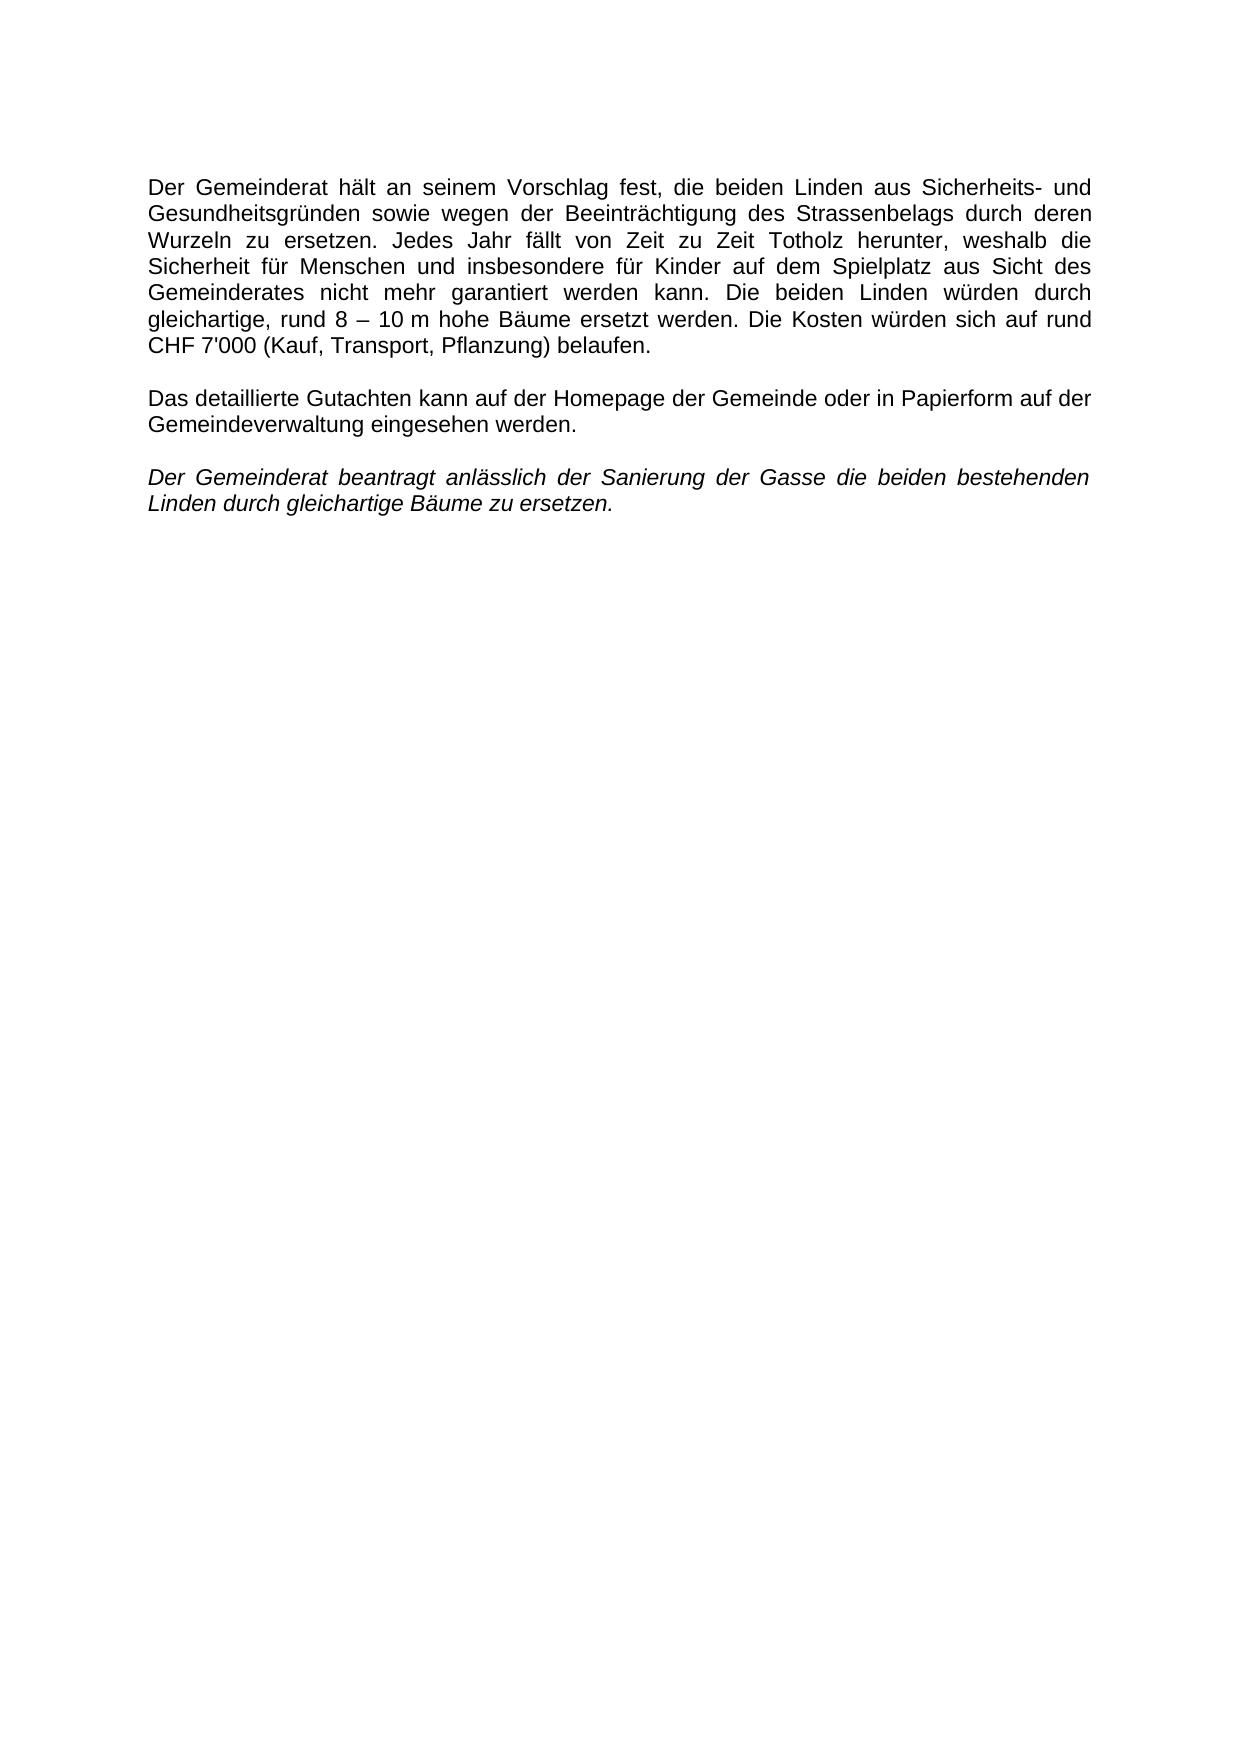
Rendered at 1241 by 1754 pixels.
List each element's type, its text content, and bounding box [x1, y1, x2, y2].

text Der Gemeinderat beantragt anlässlich der Sanierung der Gasse die beiden bestehenden Linden durch gleichartige Bäume zu ersetzen. [148, 464, 1093, 517]
text Das detaillierte Gutachten kann auf der Homepage der Gemeinde oder in Papierform auf der Gemeindeverwaltung eingesehen werden. [148, 385, 1093, 437]
text Der Gemeinderat hält an seinem Vorschlag fest, die beiden Linden aus Sicherheits- und Gesundheitsgründen sowie wegen der Beeinträchtigung des Strassenbelags durch deren Wurzeln zu ersetzen. Jedes Jahr fällt von Zeit zu Zeit Totholz herunter, weshalb die Sicherheit für Menschen und insbesondere für Kinder auf dem Spielplatz aus Sicht des Gemeinderates nicht mehr garantiert werden kann. Die beiden Linden würden durch gleichartige, rund 8 – 10 m hohe Bäume ersetzt werden. Die Kosten würden sich auf rund CHF 7'000 (Kauf, Transport, Pflanzung) belaufen. [148, 174, 1093, 358]
